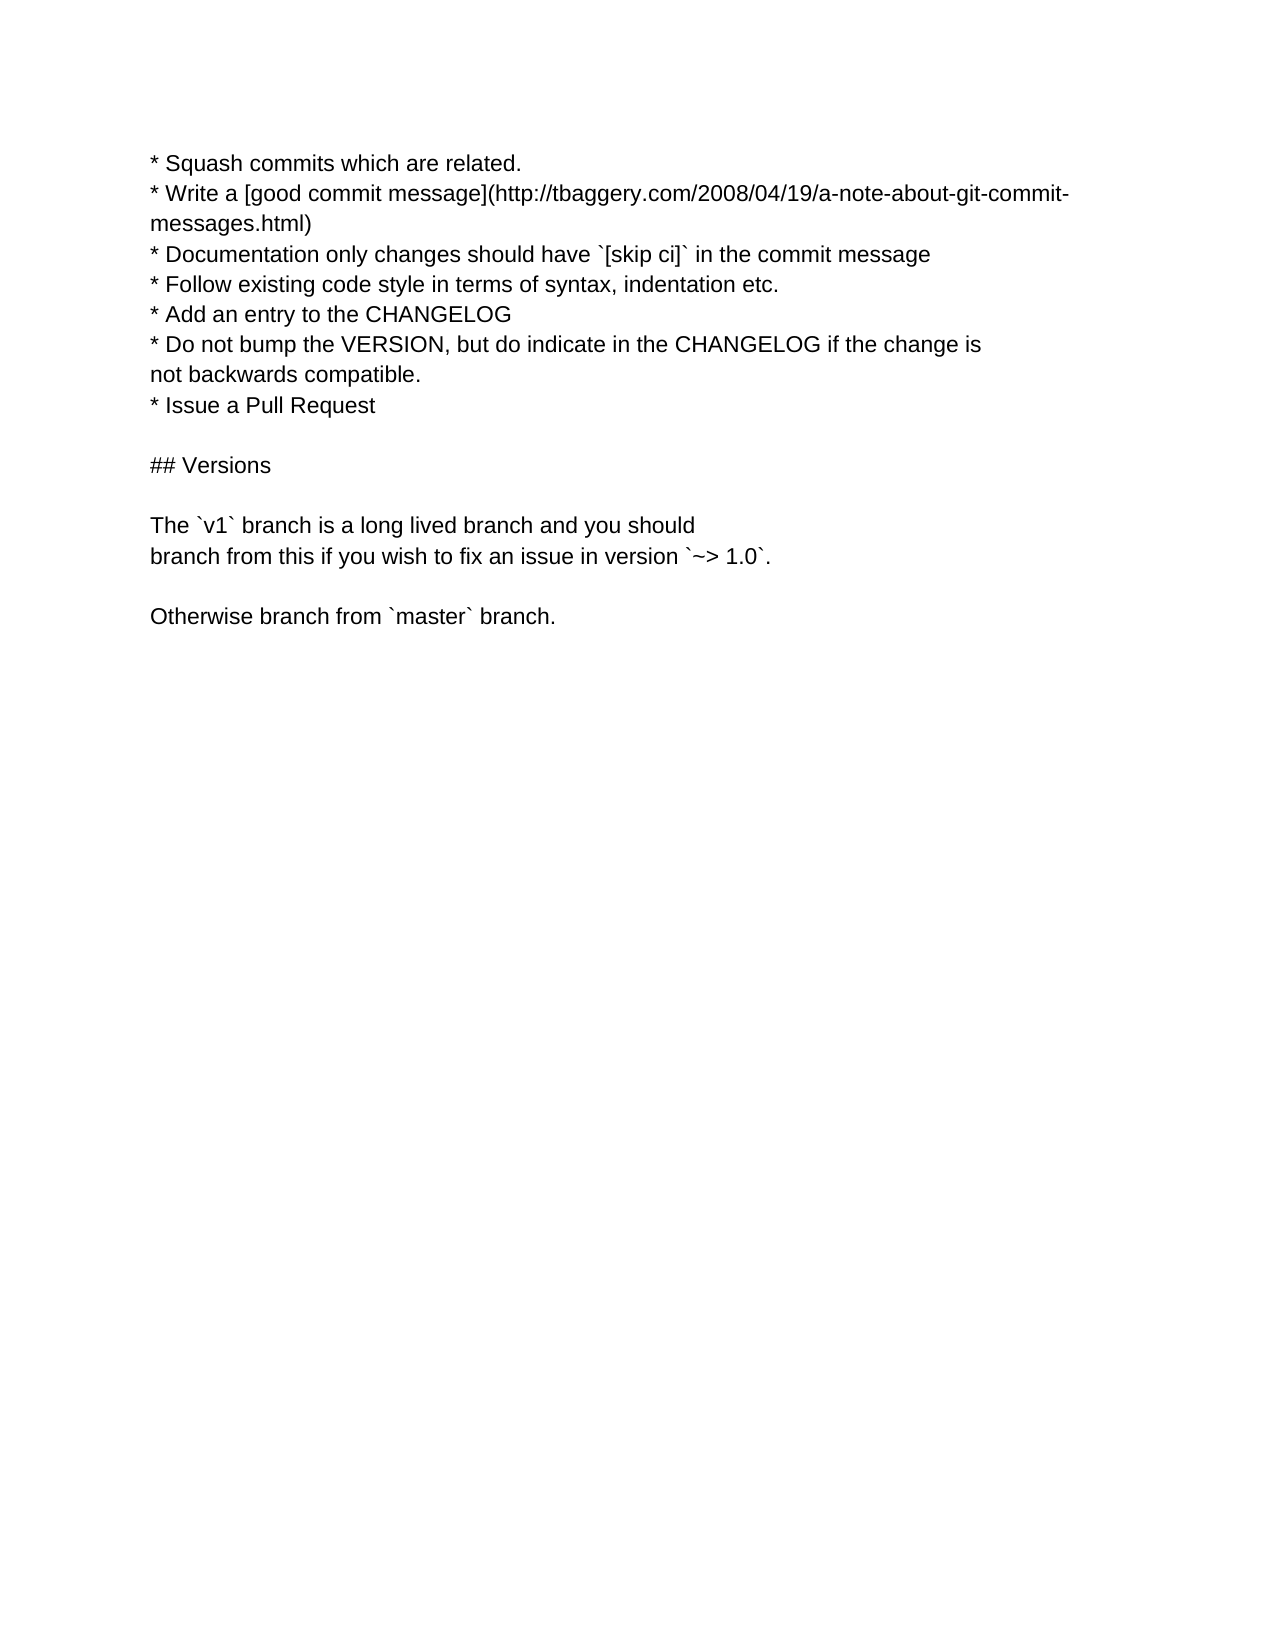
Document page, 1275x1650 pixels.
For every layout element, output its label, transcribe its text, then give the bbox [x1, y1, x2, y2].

text ## Versions [150, 452, 1125, 478]
text * Add an entry to the CHANGELOG [150, 301, 1125, 327]
text branch from this if you wish to fix an issue in version `~> 1.0`. [150, 543, 1125, 569]
text * Documentation only changes should have `[skip ci]` in the commit message [150, 241, 1125, 267]
text * Write a [good commit message](http://tbaggery.com/2008/04/19/a-note-about-git-commit-messages.html) [150, 180, 1125, 237]
text * Follow existing code style in terms of syntax, indentation etc. [150, 271, 1125, 297]
text * Do not bump the VERSION, but do indicate in the CHANGELOG if the change is [150, 331, 1125, 358]
text * Squash commits which are related. [150, 150, 1125, 176]
text Otherwise branch from `master` branch. [150, 603, 1125, 629]
text * Issue a Pull Request [150, 392, 1125, 418]
text The `v1` branch is a long lived branch and you should [150, 512, 1125, 539]
text not backwards compatible. [150, 361, 1125, 388]
